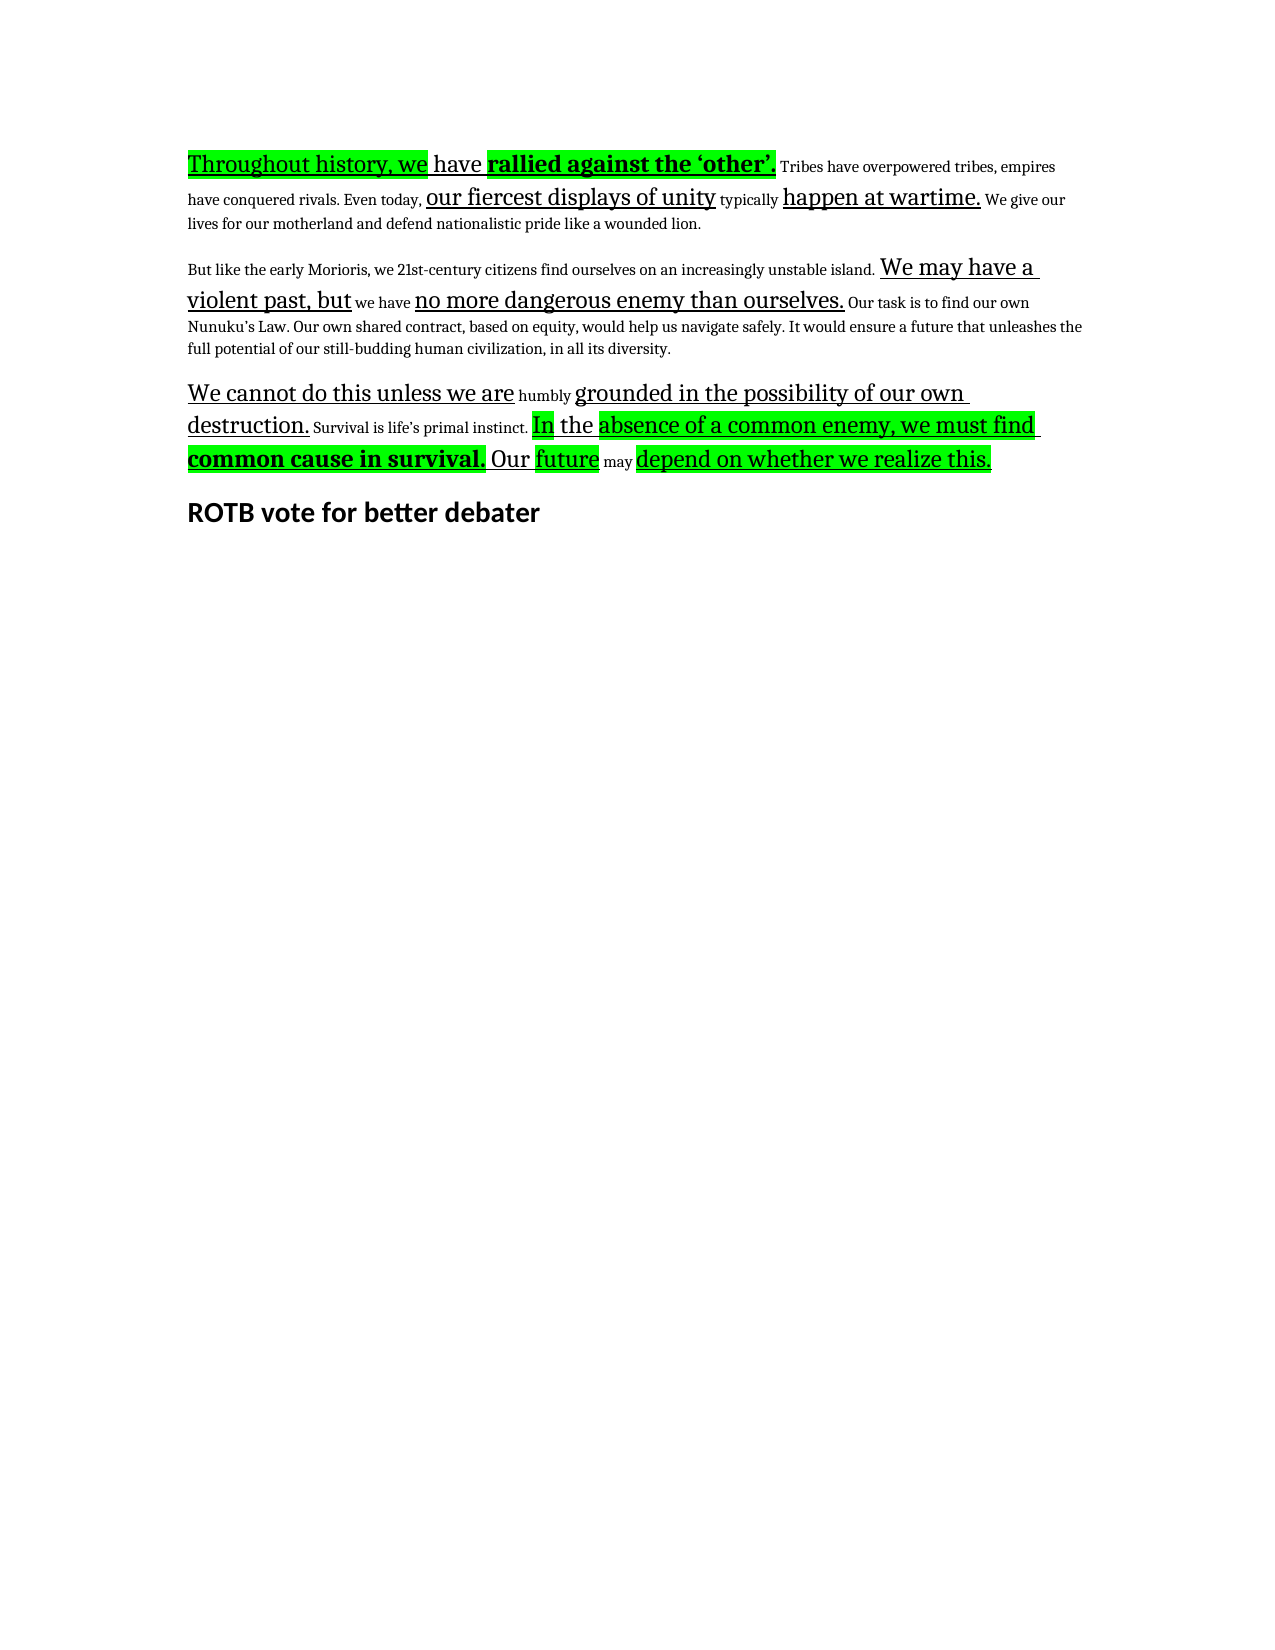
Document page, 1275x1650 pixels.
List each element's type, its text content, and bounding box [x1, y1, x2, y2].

text But like the early Morioris, we 21st-century citizens find ourselves on an increasingly unstable island. We may have a violent past, but we have no more dangerous enemy than ourselves. Our task is to find our own Nunuku’s Law. Our own shared contract, based on equity, would help us navigate safely. It would ensure a future that unleashes the full potential of our still-budding human civilization, in all its diversity. [187, 253, 1087, 359]
text Throughout history, we have rallied against the ‘other’. Tribes have overpowered tribes, empires have conquered rivals. Even today, our fiercest displays of unity typically happen at wartime. We give our lives for our motherland and defend nationalistic pride like a wounded lion. [187, 150, 1087, 234]
subtitle ROTB vote for better debater [187, 494, 1087, 530]
text We cannot do this unless we are humbly grounded in the possibility of our own destruction. Survival is life’s primal instinct. In the absence of a common enemy, we must find common cause in survival. Our future may depend on whether we realize this. [187, 378, 1087, 473]
